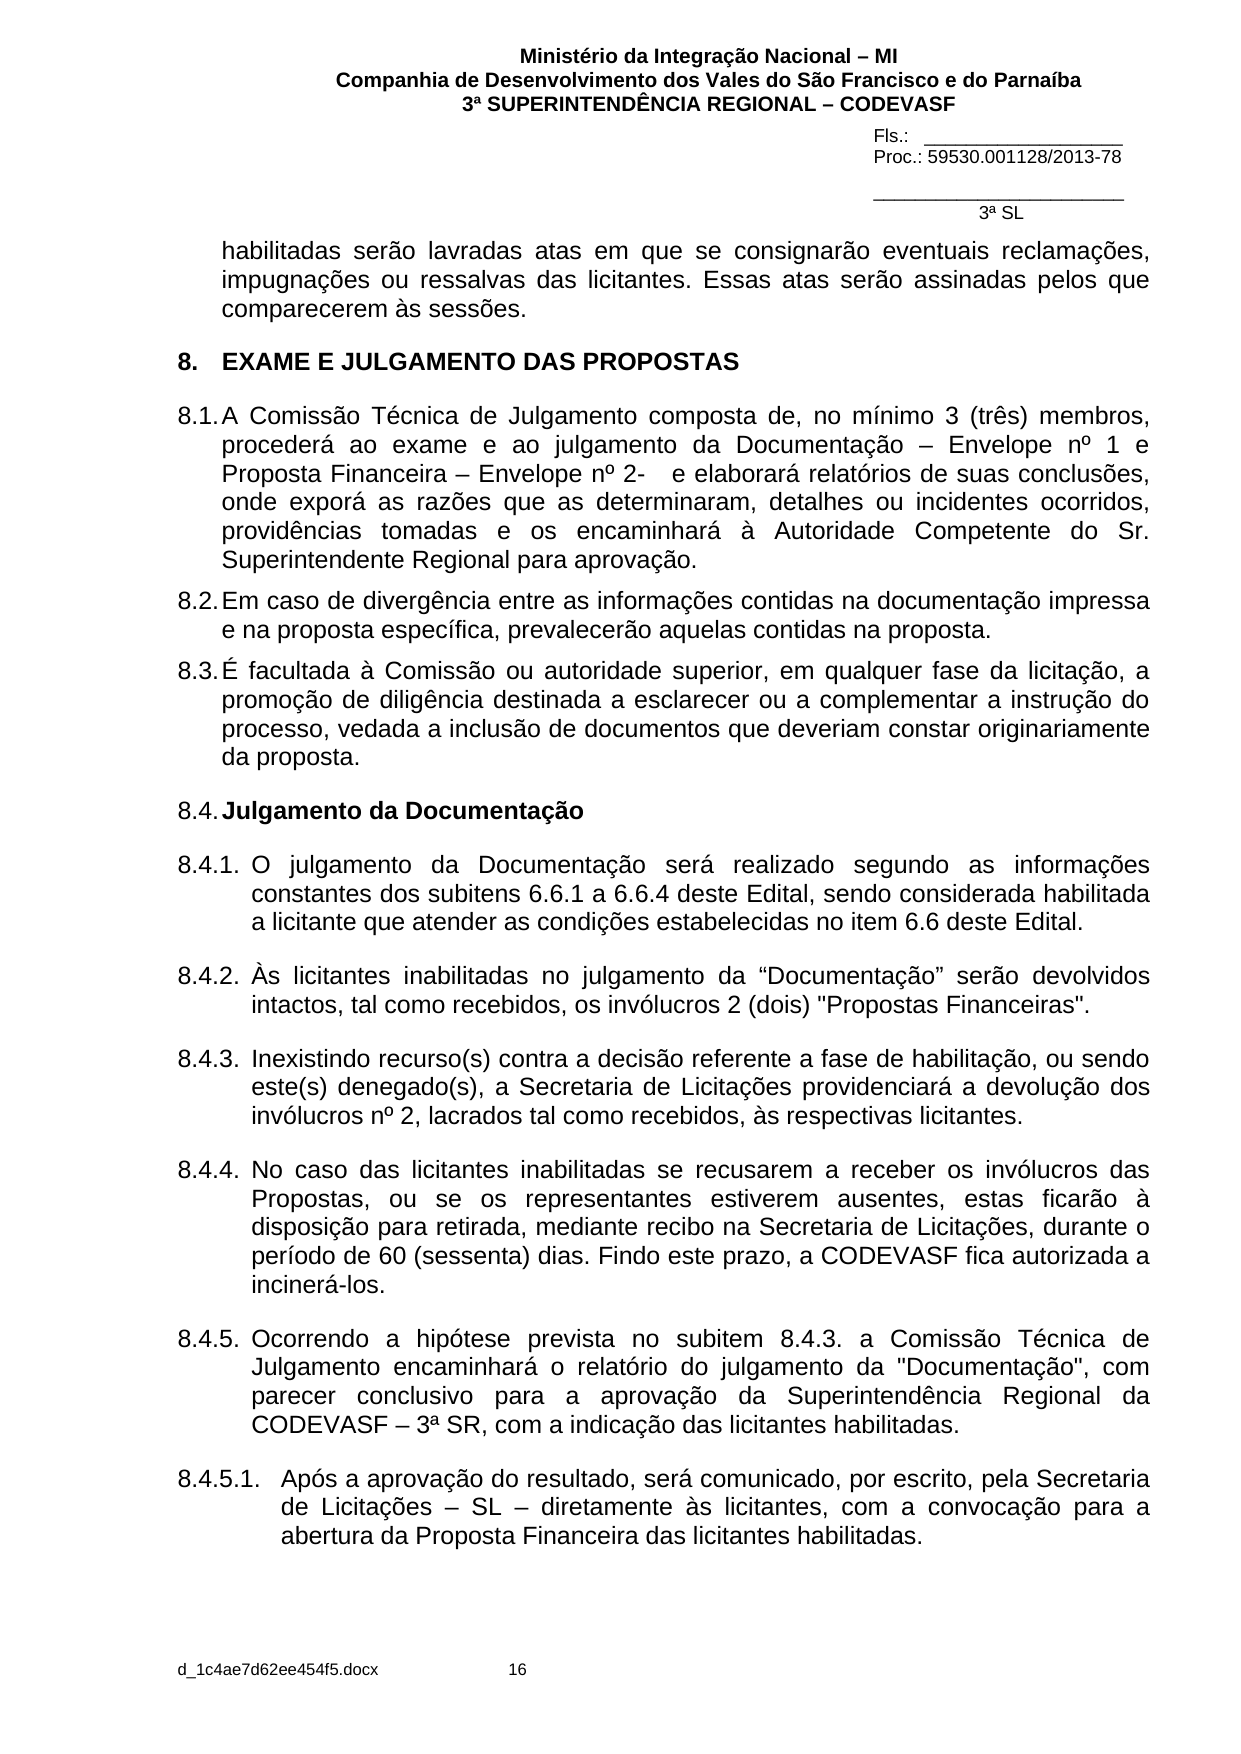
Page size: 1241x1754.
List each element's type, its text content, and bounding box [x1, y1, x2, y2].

list Às licitantes inabilitadas no julgamento da “Documentação” serão devolvidos intactos, tal como recebidos, os invólucros 2 (dois) "Propostas Financeiras". [177, 961, 1152, 1018]
list O julgamento da Documentação será realizado segundo as informações constantes dos subitens 6.6.1 a 6.6.4 deste Edital, sendo considerada habilitada a licitante que atender as condições estabelecidas no item 6.6 deste Edital. [177, 850, 1152, 936]
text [177, 236, 1152, 322]
list No caso das licitantes inabilitadas se recusarem a receber os invólucros das Propostas, ou se os representantes estiverem ausentes, estas ficarão à disposição para retirada, mediante recibo na Secretaria de Licitações, durante o período de 60 (sessenta) dias. Findo este prazo, a CODEVASF fica autorizada a incinerá-los. [177, 1155, 1152, 1298]
list Inexistindo recurso(s) contra a decisão referente a fase de habilitação, ou sendo este(s) denegado(s), a Secretaria de Licitações providenciará a devolução dos invólucros nº 2, lacrados tal como recebidos, às respectivas licitantes. [177, 1043, 1152, 1130]
text A Comissão Técnica de Julgamento composta de, no mínimo 3 (três) membros, procederá ao exame e ao julgamento da Documentação – Envelope nº 1 e Proposta Financeira – Envelope nº 2- e elaborará relatórios de suas conclusões, onde exporá as razões que as determinaram, detalhes ou incidentes ocorridos, providências tomadas e os encaminhará à Autoridade Competente do Sr. Superintendente Regional para aprovação. [177, 401, 1152, 573]
list Após a aprovação do resultado, será comunicado, por escrito, pela Secretaria de Licitações – SL – diretamente às licitantes, com a convocação para a abertura da Proposta Financeira das licitantes habilitadas. [177, 1463, 1152, 1550]
text EXAME E JULGAMENTO DAS PROPOSTAS [177, 347, 1152, 376]
list Ocorrendo a hipótese prevista no subitem 8.4.3. a Comissão Técnica de Julgamento encaminhará o relatório do julgamento da "Documentação", com parecer conclusivo para a aprovação da Superintendência Regional da CODEVASF – 3ª SR, com a indicação das licitantes habilitadas. [177, 1323, 1152, 1438]
text Em caso de divergência entre as informações contidas na documentação impressa e na proposta específica, prevalecerão aquelas contidas na proposta. [177, 586, 1152, 643]
text É facultada à Comissão ou autoridade superior, em qualquer fase da licitação, a promoção de diligência destinada a esclarecer ou a complementar a instrução do processo, vedada a inclusão de documentos que deveriam constar originariamente da proposta. [177, 656, 1152, 771]
text Julgamento da Documentação [177, 796, 1152, 825]
